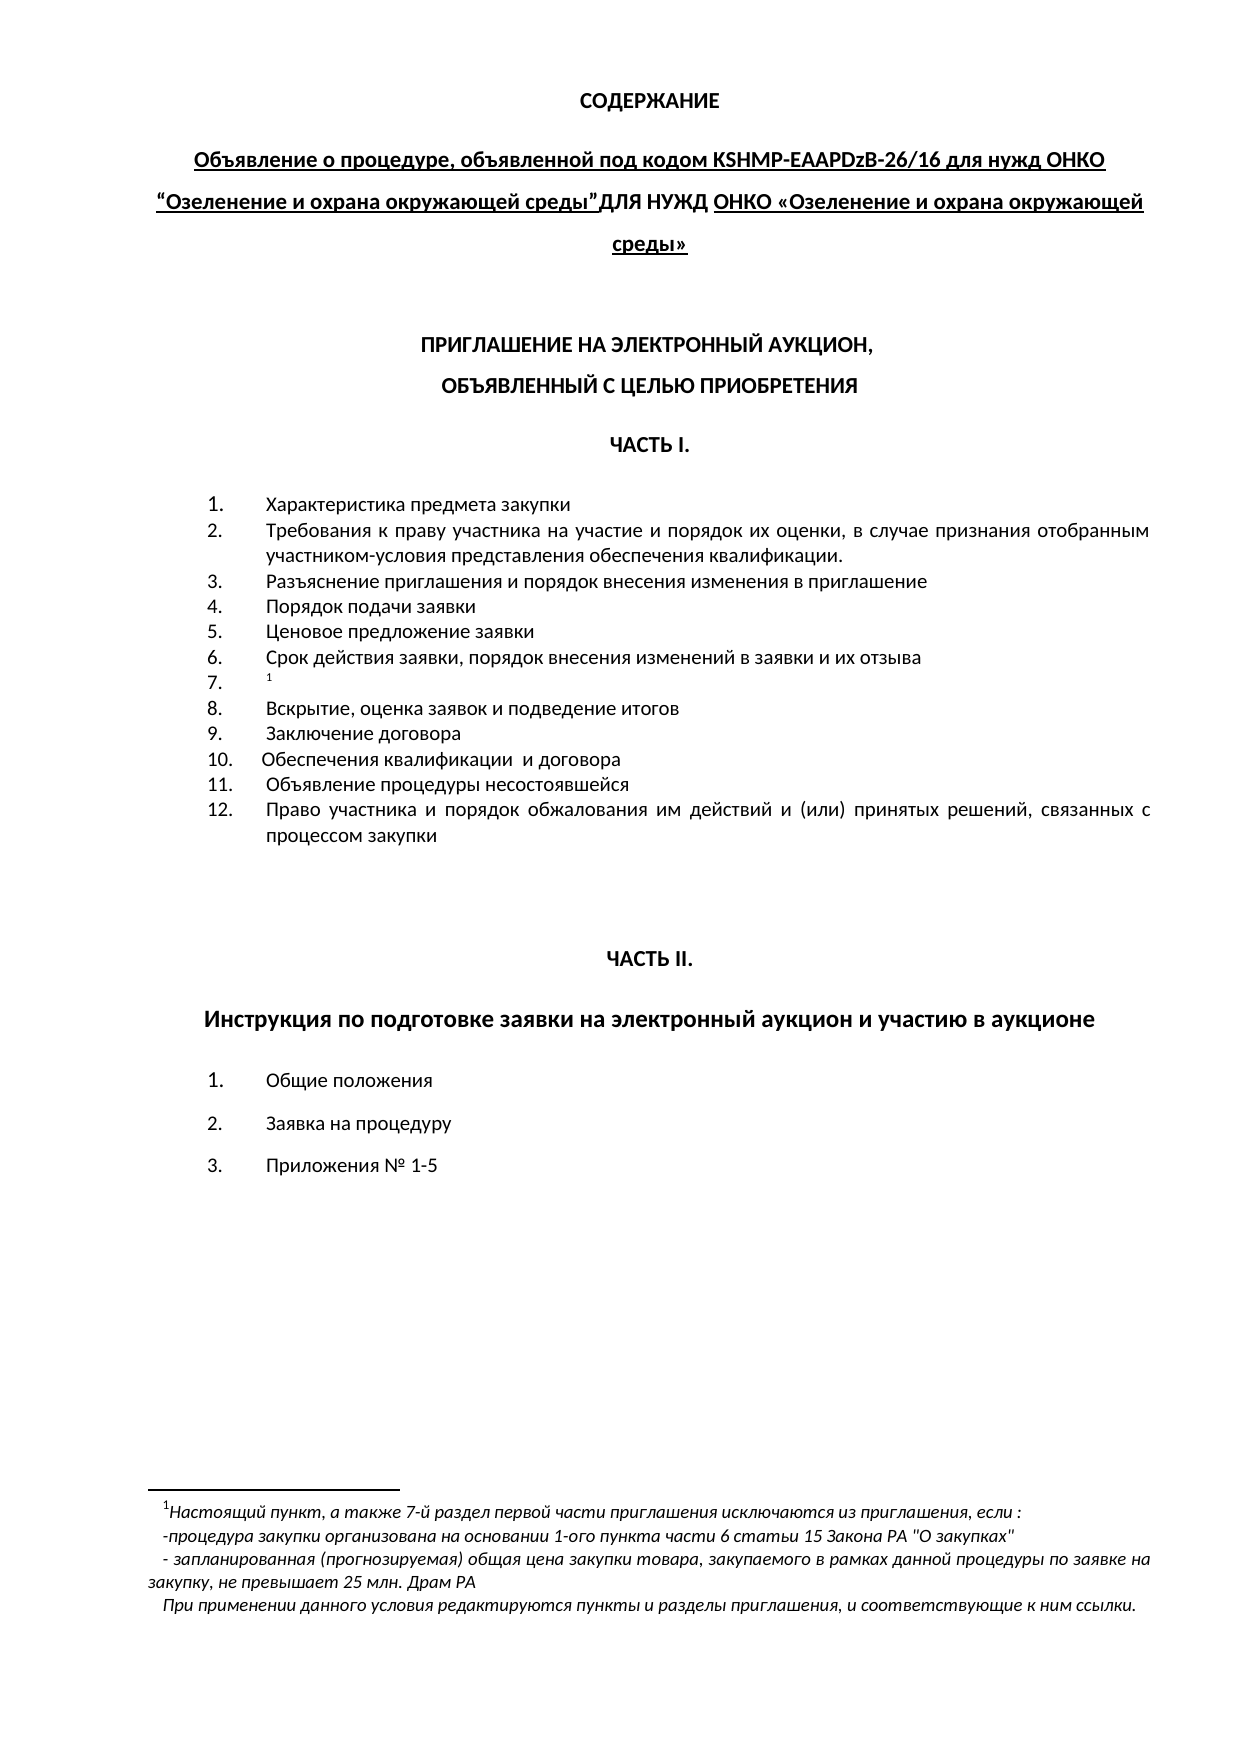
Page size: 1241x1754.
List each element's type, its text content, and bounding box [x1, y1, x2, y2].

text 6. Срок действия заявки, порядок внесения изменений в заявки и их отзыва [207, 644, 1152, 669]
text ЧАСТЬ I. [148, 430, 1152, 458]
text 9. Заключение договора [207, 720, 1152, 746]
text ПРИГЛАШЕНИЕ НА ЭЛЕКТРОННЫЙ АУКЦИОН, ОБЪЯВЛЕННЫЙ С ЦЕЛЬЮ ПРИОБРЕТЕНИЯ [148, 330, 1152, 400]
text 4. Порядок подачи заявки [207, 593, 1152, 619]
text 2. Заявка на процедуру [207, 1110, 1152, 1135]
text Инструкция по подготовке заявки на электронный аукцион и участию в аукционе [148, 1003, 1152, 1033]
text Объявление о процедуре, объявленной под кодом KSHMP-EAAPDzB-26/16 для нужд ОНКО “Озеленение и охрана окружающей среды”ДЛЯ НУЖД ОНКО «Озеленение и охрана окружающей среды» [148, 145, 1152, 257]
text 1. Характеристика предмета закупки [207, 489, 1152, 517]
text ЧАСТЬ II. [148, 944, 1152, 972]
text 10. Обеспечения квалификации и договора [207, 746, 1152, 771]
text 8. Вскрытие, оценка заявок и подведение итогов [207, 695, 1152, 720]
text 11. Объявление процедуры несостоявшейся [207, 771, 1152, 797]
text 12. Право участника и порядок обжалования им действий и (или) принятых решений, связанных с процессом закупки [207, 797, 1152, 847]
text 3. Приложения № 1-5 [207, 1152, 1152, 1177]
text 2. Требования к праву участника на участие и порядок их оценки, в случае признания отобранным участником-условия представления обеспечения квалификации. [207, 517, 1152, 568]
text СОДЕРЖАНИЕ [148, 86, 1152, 114]
text 3. Разъяснение приглашения и порядок внесения изменения в приглашение [207, 568, 1152, 593]
text 7. [207, 669, 1152, 695]
text 5. Ценовое предложение заявки [207, 619, 1152, 644]
text 1. Общие положения [207, 1065, 1152, 1093]
